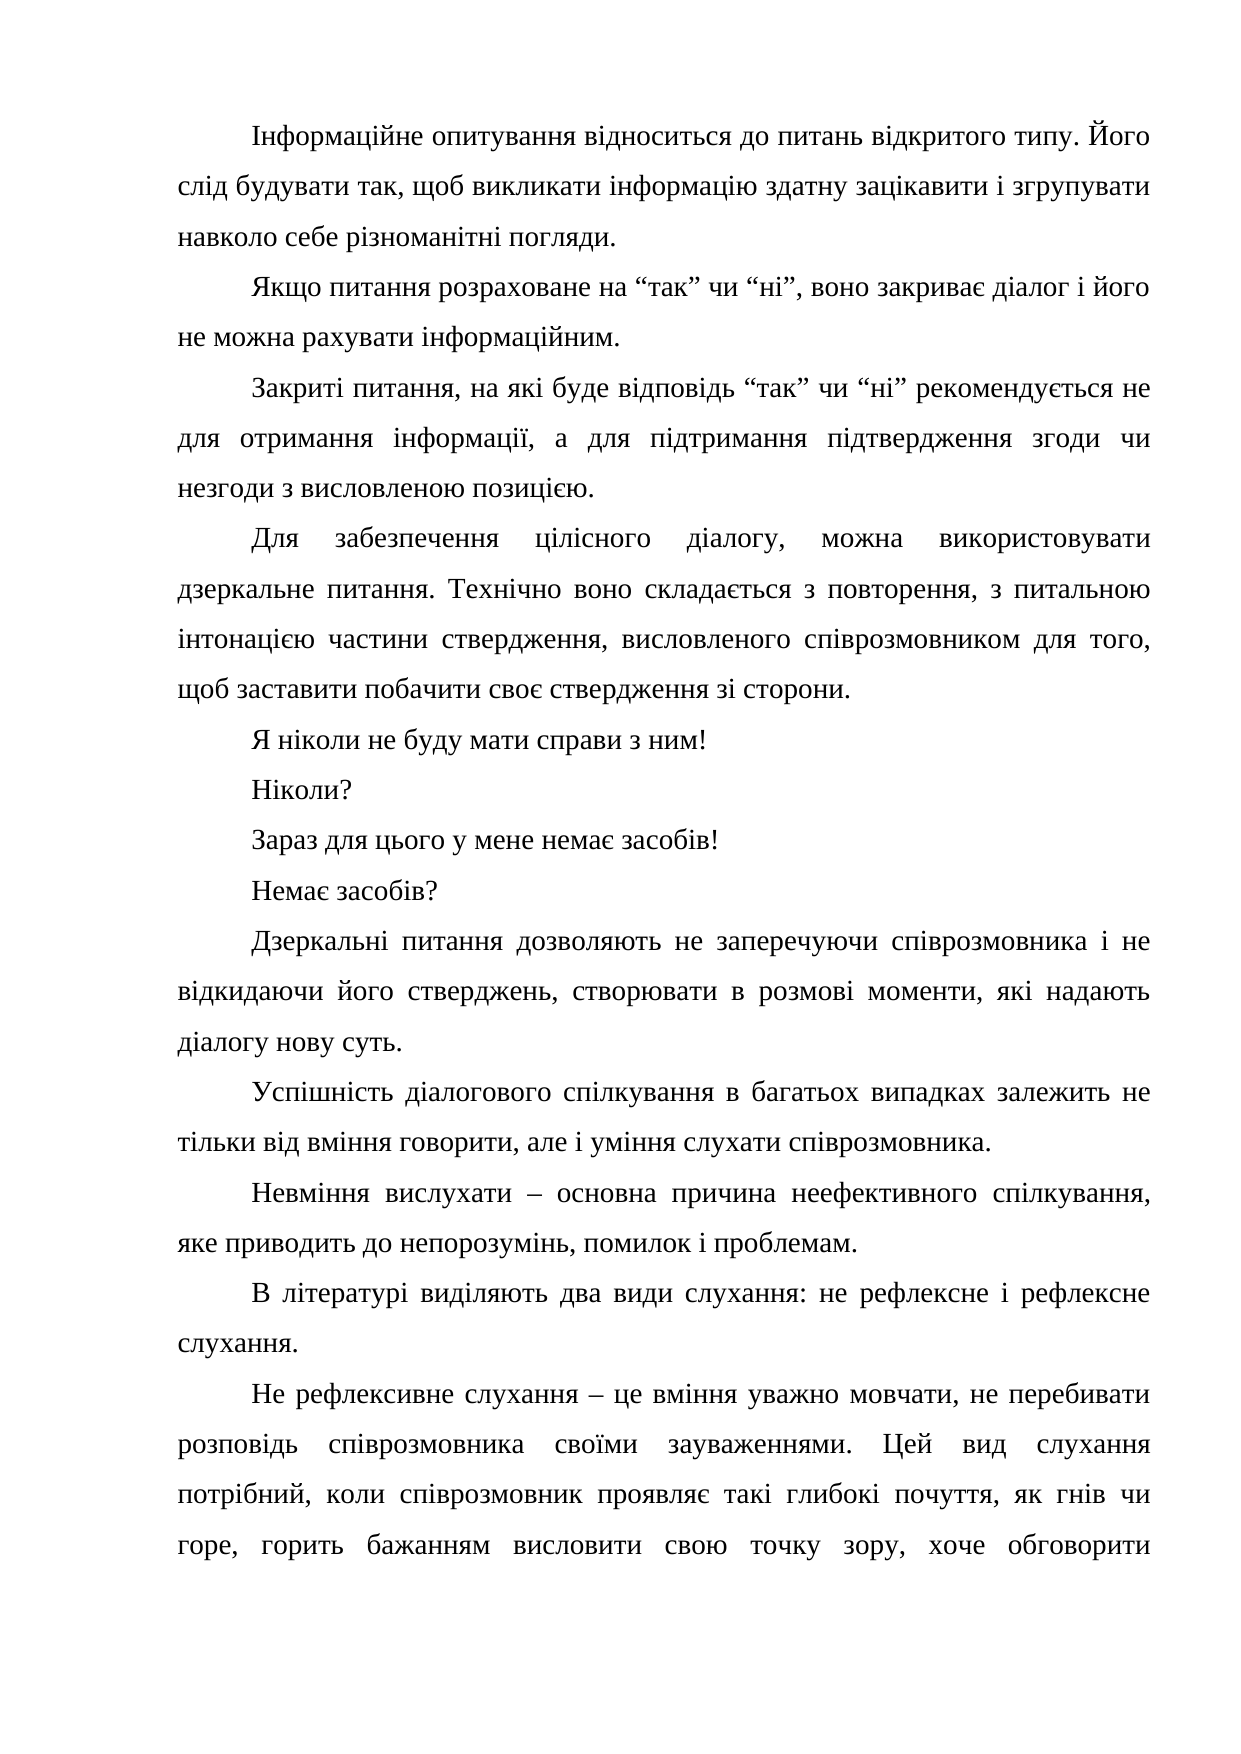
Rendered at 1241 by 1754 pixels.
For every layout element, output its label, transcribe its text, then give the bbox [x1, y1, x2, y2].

text Немає засобів? [177, 873, 1152, 906]
text Ніколи? [177, 772, 1152, 806]
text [177, 1376, 1152, 1560]
text Я ніколи не буду мати справи з ним! [177, 722, 1152, 755]
text Якщо питання розраховане на “так” чи “ні”, воно закриває діалог і його не можна рахувати інформаційним. [177, 269, 1152, 353]
text В літературі виділяють два види слухання: не рефлексне і рефлексне слухання. [177, 1275, 1152, 1359]
text Дзеркальні питання дозволяють не заперечуючи співрозмовника і не відкидаючи його стверджень, створювати в розмові моменти, які надають діалогу нову суть. [177, 923, 1152, 1057]
text Для забезпечення цілісного діалогу, можна використовувати дзеркальне питання. Технічно воно складається з повторення, з питальною інтонацією частини ствердження, висловленого співрозмовником для того, щоб заставити побачити своє ствердження зі сторони. [177, 521, 1152, 705]
text Зараз для цього у мене немає засобів! [177, 822, 1152, 856]
text Інформаційне опитування відноситься до питань відкритого типу. Його слід будувати так, щоб викликати інформацію здатну зацікавити і згрупувати навколо себе різноманітні погляди. [177, 118, 1152, 252]
text Невміння вислухати – основна причина неефективного спілкування, яке приводить до непорозумінь, помилок і проблемам. [177, 1175, 1152, 1258]
text Успішність діалогового спілкування в багатьох випадках залежить не тільки від вміння говорити, але і уміння слухати співрозмовника. [177, 1074, 1152, 1158]
text Закриті питання, на які буде відповідь “так” чи “ні” рекомендується не для отримання інформації, а для підтримання підтвердження згоди чи незгоди з висловленою позицією. [177, 370, 1152, 504]
